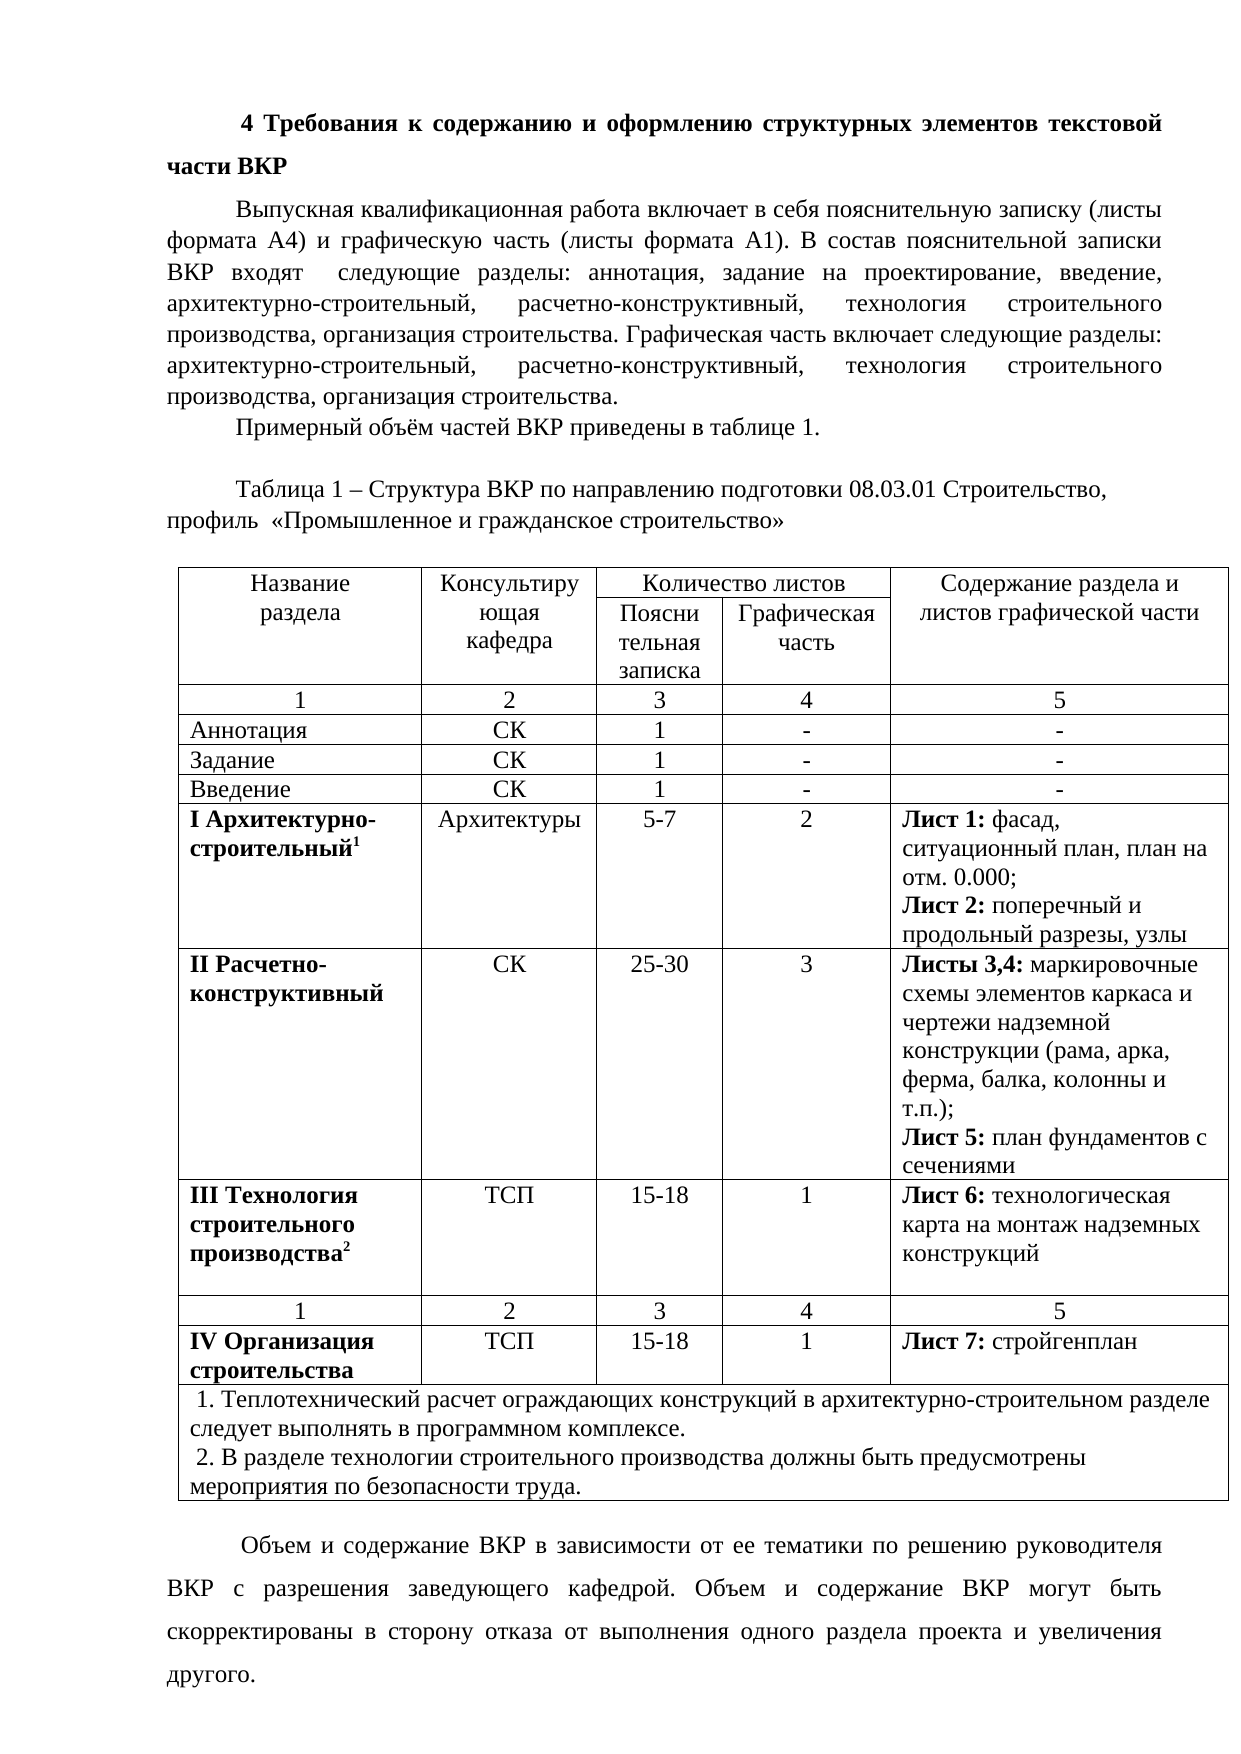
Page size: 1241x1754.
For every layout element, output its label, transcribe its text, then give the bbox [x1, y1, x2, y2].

table_cell I Архитектурно-строительный1 [179, 804, 421, 948]
table_cell 1 [723, 1326, 890, 1383]
table_cell Лист 1: фасад, ситуационный план, план на отм. 0.000; Лист 2: поперечный и продольный разрезы, узлы [891, 804, 1228, 948]
table_cell 15-18 [597, 1180, 722, 1295]
table_cell 4 [723, 685, 890, 714]
table_cell Введение [179, 775, 421, 803]
table_cell 1 [597, 715, 722, 744]
table_header Содержание раздела и листов графической части [891, 568, 1228, 684]
table_cell - [723, 775, 890, 803]
text Таблица 1 – Структура ВКР по направлению подготовки 08.03.01 Строительство, профиль «Промышленное и гражданское строительство» [167, 474, 1163, 534]
table_cell Архитектуры [422, 804, 596, 948]
table_cell 1 [597, 775, 722, 803]
table_cell Поясни тельная записка [597, 598, 722, 684]
text Выпускная квалификационная работа включает в себя пояснительную записку (листы формата А4) и графическую часть (листы формата А1). В состав пояснительной записки ВКР входят следующие разделы: аннотация, задание на проектирование, введение, архитектурно-строительный, расчетно-конструктивный, технология строительного производства, организация строительства. Графическая часть включает следующие разделы: архитектурно-строительный, расчетно-конструктивный, технология строительного производства, организация строительства. [167, 194, 1163, 409]
table_cell Задание [179, 745, 421, 773]
table_cell СК [422, 775, 596, 803]
table_cell II Расчетно-конструктивный [179, 949, 421, 1179]
text 4 Требования к содержанию и оформлению структурных элементов текстовой части ВКР [167, 108, 1163, 180]
table_cell ТСП [422, 1180, 596, 1295]
table_cell 5 [891, 1296, 1228, 1325]
table_cell Аннотация [179, 715, 421, 744]
table_cell - [891, 775, 1228, 803]
text Примерный объём частей ВКР приведены в таблице 1. [167, 412, 1163, 441]
table_cell СК [422, 745, 596, 773]
table_cell Графическая часть [723, 598, 890, 684]
table_cell 5-7 [597, 804, 722, 948]
table_cell Листы 3,4: маркировочные схемы элементов каркаса и чертежи надземной конструкции (рама, арка, ферма, балка, колонны и т.п.); Лист 5: план фундаментов с сечениями [891, 949, 1228, 1179]
table_cell - [891, 715, 1228, 744]
table_header Название раздела [179, 568, 421, 684]
table_cell 3 [597, 1296, 722, 1325]
text Объем и содержание ВКР в зависимости от ее тематики по решению руководителя ВКР с разрешения заведующего кафедрой. Объем и содержание ВКР могут быть скорректированы в сторону отказа от выполнения одного раздела проекта и увеличения другого. [167, 1530, 1163, 1688]
table_cell Лист 7: стройгенплан [891, 1326, 1228, 1383]
table_cell 1 [723, 1180, 890, 1295]
table_cell 2 [422, 685, 596, 714]
table_cell 3 [723, 949, 890, 1179]
table_cell - [891, 745, 1228, 773]
table_cell Лист 6: технологическая карта на монтаж надземных конструкций [891, 1180, 1228, 1295]
table_cell 5 [891, 685, 1228, 714]
table_cell - [723, 715, 890, 744]
table_cell СК [422, 949, 596, 1179]
table_cell 1 [179, 685, 421, 714]
table_cell III Технология строительного производства2 [179, 1180, 421, 1295]
table_cell 25-30 [597, 949, 722, 1179]
table_cell 15-18 [597, 1326, 722, 1383]
table_cell 1 [179, 1296, 421, 1325]
table_cell - [723, 745, 890, 773]
table_cell 1. Теплотехнический расчет ограждающих конструкций в архитектурно-строительном разделе следует выполнять в программном комплексе. 2. В разделе технологии строительного производства должны быть предусмотрены мероприятия по безопасности труда. [179, 1385, 1228, 1500]
table_header Консультирующая кафедра [422, 568, 596, 684]
table_cell 4 [723, 1296, 890, 1325]
table_cell IV Организация строительства [179, 1326, 421, 1383]
table_cell 3 [597, 685, 722, 714]
table_cell 2 [422, 1296, 596, 1325]
table_cell 1 [597, 745, 722, 773]
table_cell ТСП [422, 1326, 596, 1383]
table_header Количество листов [597, 568, 890, 597]
table_cell СК [422, 715, 596, 744]
table_cell 2 [723, 804, 890, 948]
